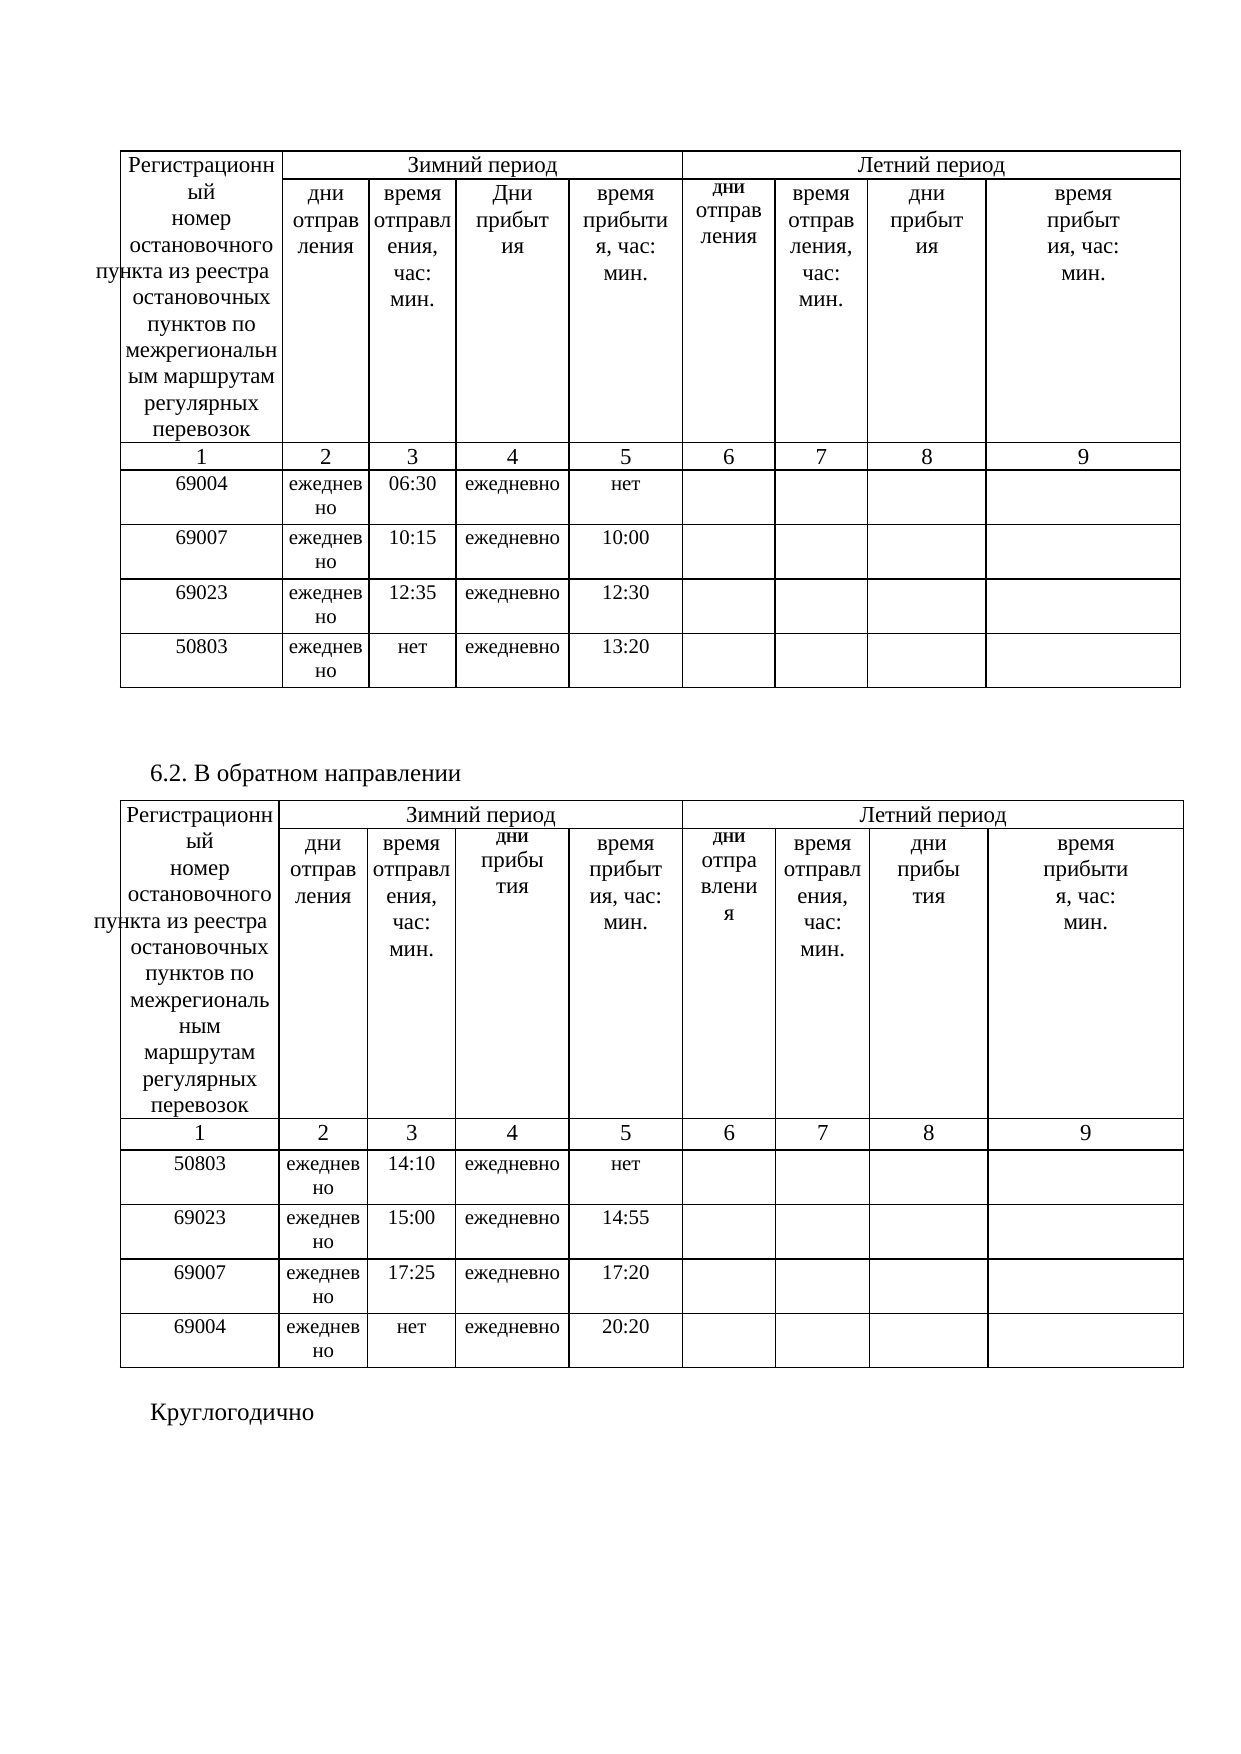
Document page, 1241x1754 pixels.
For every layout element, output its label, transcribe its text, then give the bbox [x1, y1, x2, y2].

table_cell [776, 471, 867, 524]
table_cell [989, 1205, 1183, 1258]
table_cell [989, 1151, 1183, 1204]
table_cell 06:30 [370, 471, 455, 524]
table_cell [987, 580, 1180, 632]
table_cell 1 [121, 443, 282, 469]
table_cell время отправл ения, час: мин. [368, 829, 455, 1117]
table_cell 4 [457, 443, 568, 469]
table_cell 3 [368, 1119, 455, 1149]
table_cell [776, 525, 867, 578]
table_cell 20:20 [570, 1314, 682, 1367]
table_cell [776, 580, 867, 632]
table_cell [870, 1205, 987, 1258]
table_cell 8 [868, 443, 985, 469]
table_cell время прибыти я, час: мин. [570, 180, 682, 441]
table_cell 15:00 [368, 1205, 455, 1258]
table_header Зимний период [280, 801, 682, 828]
table_cell время прибыт ия, час: мин. [987, 180, 1180, 441]
table_cell 9 [987, 443, 1180, 469]
table_cell ежедневно [283, 525, 368, 578]
table_cell [987, 471, 1180, 524]
table_cell [868, 580, 985, 632]
text 6.2. В обратном направлении [150, 758, 1090, 787]
table_cell 3 [370, 443, 455, 469]
table_cell ДНИ прибы тия [456, 829, 568, 1117]
table_cell [683, 1151, 775, 1204]
table_cell 4 [456, 1119, 568, 1149]
table_cell [989, 1260, 1183, 1312]
table_cell дни прибы тия [870, 829, 987, 1117]
table_cell нет [570, 1151, 682, 1204]
table_cell [776, 634, 867, 687]
table_cell дни отправ ления [283, 180, 368, 441]
table_cell ежедневно [457, 634, 568, 687]
table_cell 5 [570, 1119, 682, 1149]
table_cell 17:20 [570, 1260, 682, 1312]
table_cell [683, 580, 774, 632]
table_cell ДНИ отпра влени я [683, 829, 775, 1117]
table_cell ежедневно [457, 580, 568, 632]
table_cell [683, 525, 774, 578]
table_cell 12:30 [570, 580, 682, 632]
table_cell 69007 [121, 1260, 278, 1312]
table_cell ежедневно [457, 525, 568, 578]
table_cell [870, 1260, 987, 1312]
table_cell нет [570, 471, 682, 524]
table_cell 2 [283, 443, 368, 469]
table_cell ежедневно [280, 1151, 367, 1204]
table_cell 69004 [121, 1314, 278, 1367]
table_cell ежедневно [456, 1205, 568, 1258]
table_cell [683, 1260, 775, 1312]
table_cell дни прибыт ия [868, 180, 985, 441]
table_cell время отправ ления, час: мин. [776, 180, 867, 441]
table_cell 12:35 [370, 580, 455, 632]
table_cell дни отправ ления [280, 829, 367, 1117]
table_cell [683, 1205, 775, 1258]
table_cell 8 [870, 1119, 987, 1149]
table_cell 1 [121, 1119, 278, 1149]
table_cell ежедневно [283, 580, 368, 632]
table_header Регистрационный номер остановочного пункта из реестра остановочных пунктов по межрегиональным маршрутам регулярных перевозок [121, 801, 278, 1117]
table_cell 13:20 [570, 634, 682, 687]
table_cell [870, 1151, 987, 1204]
table_cell [868, 471, 985, 524]
table_cell [870, 1314, 987, 1367]
table_header Регистрационный номер остановочного пункта из реестра остановочных пунктов по межрегиональным маршрутам регулярных перевозок [121, 152, 282, 441]
table_cell время отправл ения, час: мин. [776, 829, 869, 1117]
table_cell ежедневно [457, 471, 568, 524]
text Круглогодично [150, 1397, 1090, 1426]
table_cell [987, 634, 1180, 687]
table_cell 2 [280, 1119, 367, 1149]
table_cell [868, 525, 985, 578]
table_cell 14:55 [570, 1205, 682, 1258]
table_cell ежедневно [283, 634, 368, 687]
table_cell 50803 [121, 1151, 278, 1204]
table_cell [776, 1314, 869, 1367]
table_cell 14:10 [368, 1151, 455, 1204]
table_cell ежедневно [280, 1314, 367, 1367]
table_cell нет [368, 1314, 455, 1367]
table_header Летний период [683, 152, 1180, 178]
table_cell время прибыти я, час: мин. [989, 829, 1183, 1117]
table_cell ежедневно [280, 1205, 367, 1258]
table_cell 10:15 [370, 525, 455, 578]
table_cell 50803 [121, 634, 282, 687]
table_cell 7 [776, 1119, 869, 1149]
table_cell нет [370, 634, 455, 687]
table_header Зимний период [283, 152, 682, 178]
table_cell время отправл ения, час: мин. [370, 180, 455, 441]
table_cell 6 [683, 443, 774, 469]
table_cell 69023 [121, 1205, 278, 1258]
table_cell [683, 1314, 775, 1367]
table_cell 69004 [121, 471, 282, 524]
table_cell 69007 [121, 525, 282, 578]
table_cell 9 [989, 1119, 1183, 1149]
table_cell [776, 1260, 869, 1312]
table_cell ежедневно [456, 1314, 568, 1367]
table_cell [776, 1205, 869, 1258]
table_cell [683, 634, 774, 687]
table_cell [989, 1314, 1183, 1367]
table_cell 17:25 [368, 1260, 455, 1312]
table_cell [683, 471, 774, 524]
table_cell ДНИ отправ ления [683, 180, 774, 441]
table_cell ежедневно [456, 1260, 568, 1312]
table_cell [987, 525, 1180, 578]
table_header Летний период [683, 801, 1183, 828]
table_cell 6 [683, 1119, 775, 1149]
table_cell ежедневно [456, 1151, 568, 1204]
table_cell ежедневно [280, 1260, 367, 1312]
table_cell [776, 1151, 869, 1204]
table_cell 7 [776, 443, 867, 469]
table_cell 10:00 [570, 525, 682, 578]
table_cell Дни прибыт ия [457, 180, 568, 441]
table_cell 5 [570, 443, 682, 469]
table_cell 69023 [121, 580, 282, 632]
table_cell [868, 634, 985, 687]
table_cell ежедневно [283, 471, 368, 524]
table_cell время прибыт ия, час: мин. [570, 829, 682, 1117]
